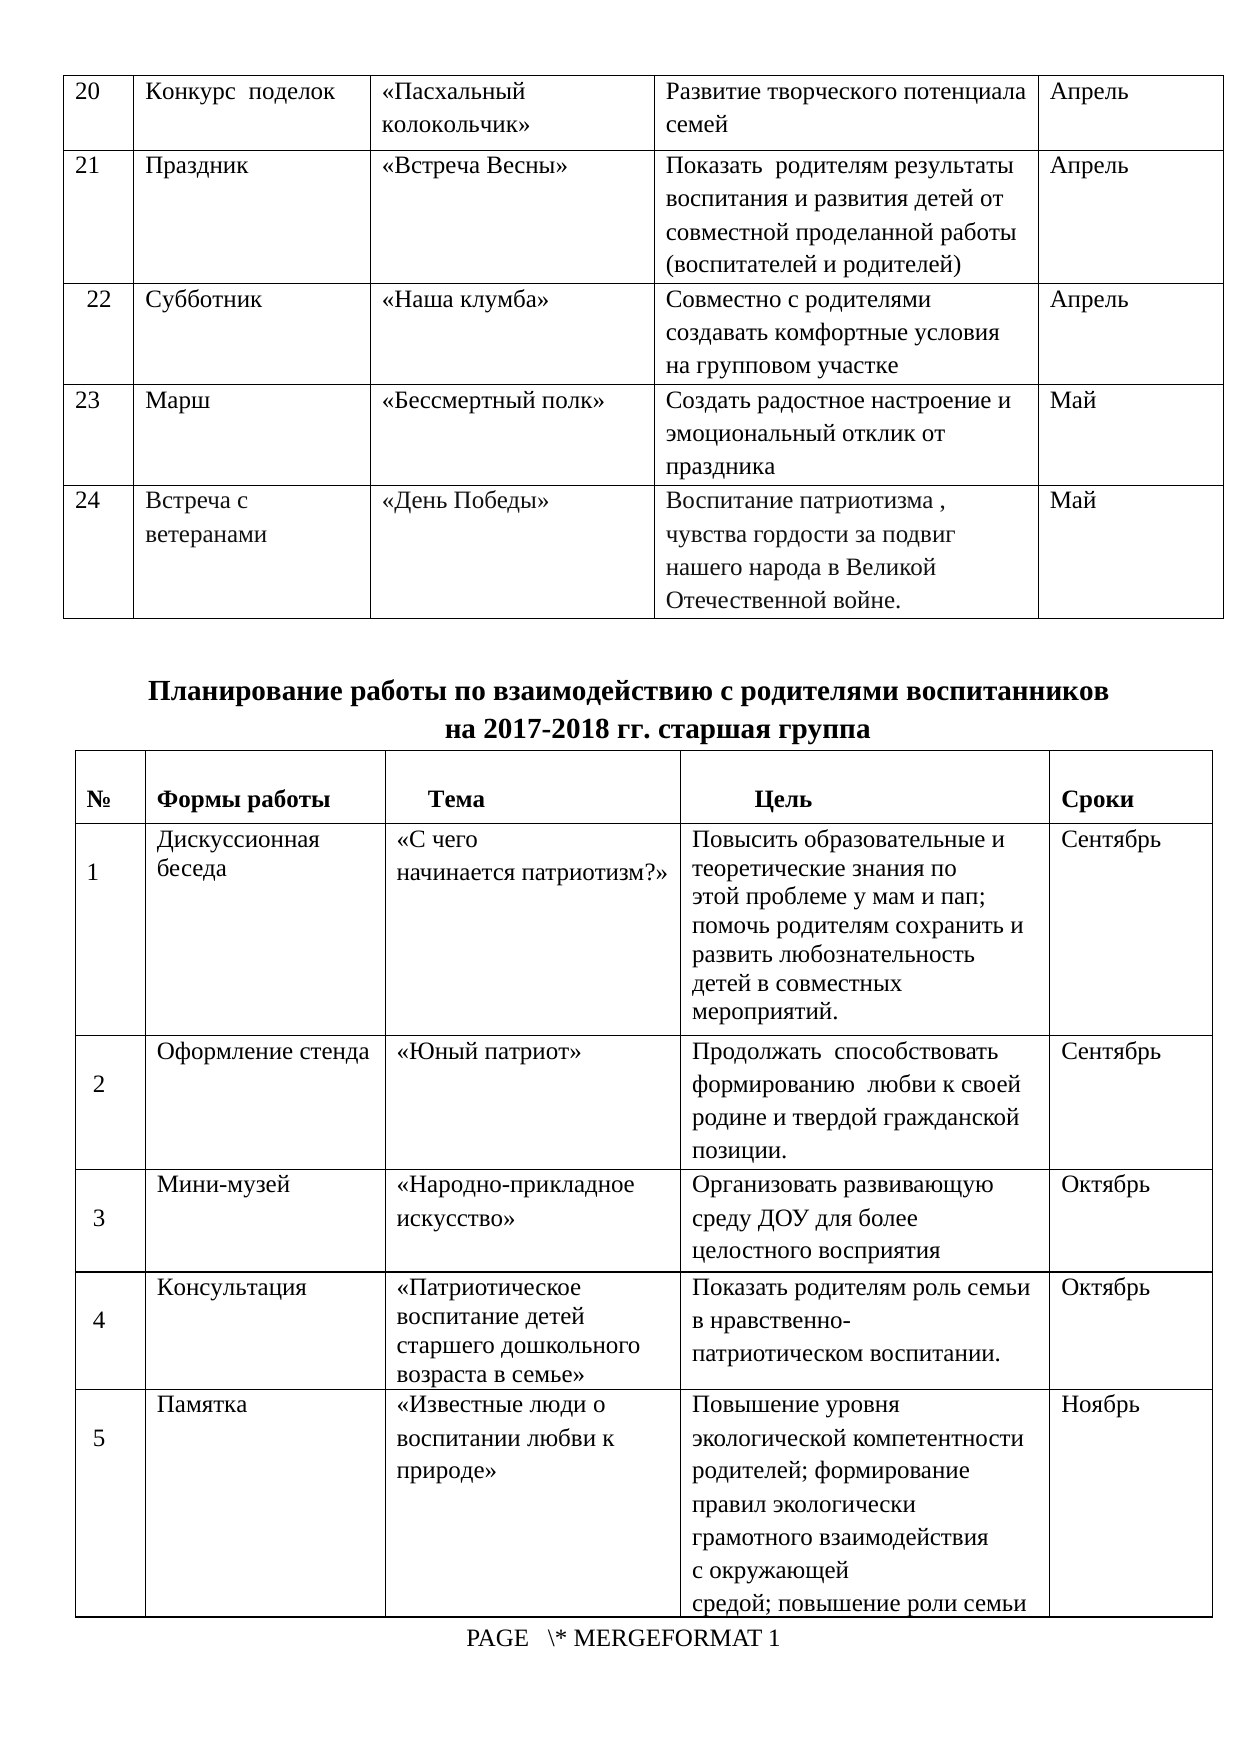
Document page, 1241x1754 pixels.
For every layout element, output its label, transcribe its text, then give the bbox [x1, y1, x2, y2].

table_cell Субботник [134, 284, 370, 384]
table_cell «Народно-прикладное искусство» [386, 1170, 680, 1271]
table_cell Май [1039, 486, 1223, 618]
table_header № [76, 751, 145, 823]
table_cell Дискуссионная беседа [146, 824, 385, 1035]
table_cell 3 [76, 1170, 145, 1271]
table_cell Апрель [1039, 76, 1223, 149]
table_header Цель [681, 751, 1049, 823]
table_cell Встреча с ветеранами [134, 486, 370, 618]
table_cell «Наша клумба» [371, 284, 654, 384]
table_cell «День Победы» [371, 486, 654, 618]
table_cell Памятка [146, 1390, 385, 1616]
table_cell 5 [76, 1390, 145, 1616]
text на 2017-2018 гг. старшая группа [150, 711, 1165, 745]
table_header Формы работы [146, 751, 385, 823]
table_cell Показать родителям роль семьи в нравственно-патриотическом воспитании. [681, 1273, 1049, 1388]
table_cell «Бессмертный полк» [371, 385, 654, 484]
table_cell 24 [64, 486, 133, 618]
table_cell Оформление стенда [146, 1036, 385, 1168]
table_cell Воспитание патриотизма , чувства гордости за подвиг нашего народа в Великой Отечественной войне. [655, 486, 1038, 618]
table_cell Праздник [134, 151, 370, 283]
table_cell Ноябрь [1050, 1390, 1212, 1616]
table_cell Повысить образовательные и теоретические знания по этой проблеме у мам и пап; помочь родителям сохранить и развить любознательность детей в совместных мероприятий. [681, 824, 1049, 1035]
table_cell «Юный патриот» [386, 1036, 680, 1168]
table_cell Октябрь [1050, 1273, 1212, 1388]
table_cell Совместно с родителями создавать комфортные условия на групповом участке [655, 284, 1038, 384]
table_cell Марш [134, 385, 370, 484]
table_header Тема [386, 751, 680, 823]
table_cell Консультация [146, 1273, 385, 1388]
table_cell 20 [64, 76, 133, 149]
table_cell Организовать развивающую среду ДОУ для более целостного восприятия [681, 1170, 1049, 1271]
table_cell Апрель [1039, 284, 1223, 384]
text Планирование работы по взаимодействию с родителями воспитанников [75, 673, 1165, 706]
table_cell Май [1039, 385, 1223, 484]
table_header Сроки [1050, 751, 1212, 823]
table_cell 23 [64, 385, 133, 484]
table_cell 4 [76, 1273, 145, 1388]
table_cell Сентябрь [1050, 824, 1212, 1035]
table_cell Продолжать способствовать формированию любви к своей родине и твердой гражданской позиции. [681, 1036, 1049, 1168]
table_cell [386, 1390, 680, 1616]
table_cell Создать радостное настроение и эмоциональный отклик от праздника [655, 385, 1038, 484]
table_cell Конкурс поделок [134, 76, 370, 149]
table_cell Развитие творческого потенциала семей [655, 76, 1038, 149]
table_cell 22 [64, 284, 133, 384]
table_cell «Встреча Весны» [371, 151, 654, 283]
table_cell 21 [64, 151, 133, 283]
table_cell Сентябрь [1050, 1036, 1212, 1168]
table_cell 1 [76, 824, 145, 1035]
table_cell Апрель [1039, 151, 1223, 283]
table_cell Показать родителям результаты воспитания и развития детей от совместной проделанной работы (воспитателей и родителей) [655, 151, 1038, 283]
table_cell 2 [76, 1036, 145, 1168]
table_cell Мини-музей [146, 1170, 385, 1271]
table_cell Октябрь [1050, 1170, 1212, 1271]
table_cell «Патриотическое воспитание детей старшего дошкольного возраста в семье» [386, 1273, 680, 1388]
table_cell «С чего начинается патриотизм?» [386, 824, 680, 1035]
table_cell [681, 1390, 1049, 1616]
table_cell «Пасхальный колокольчик» [371, 76, 654, 149]
